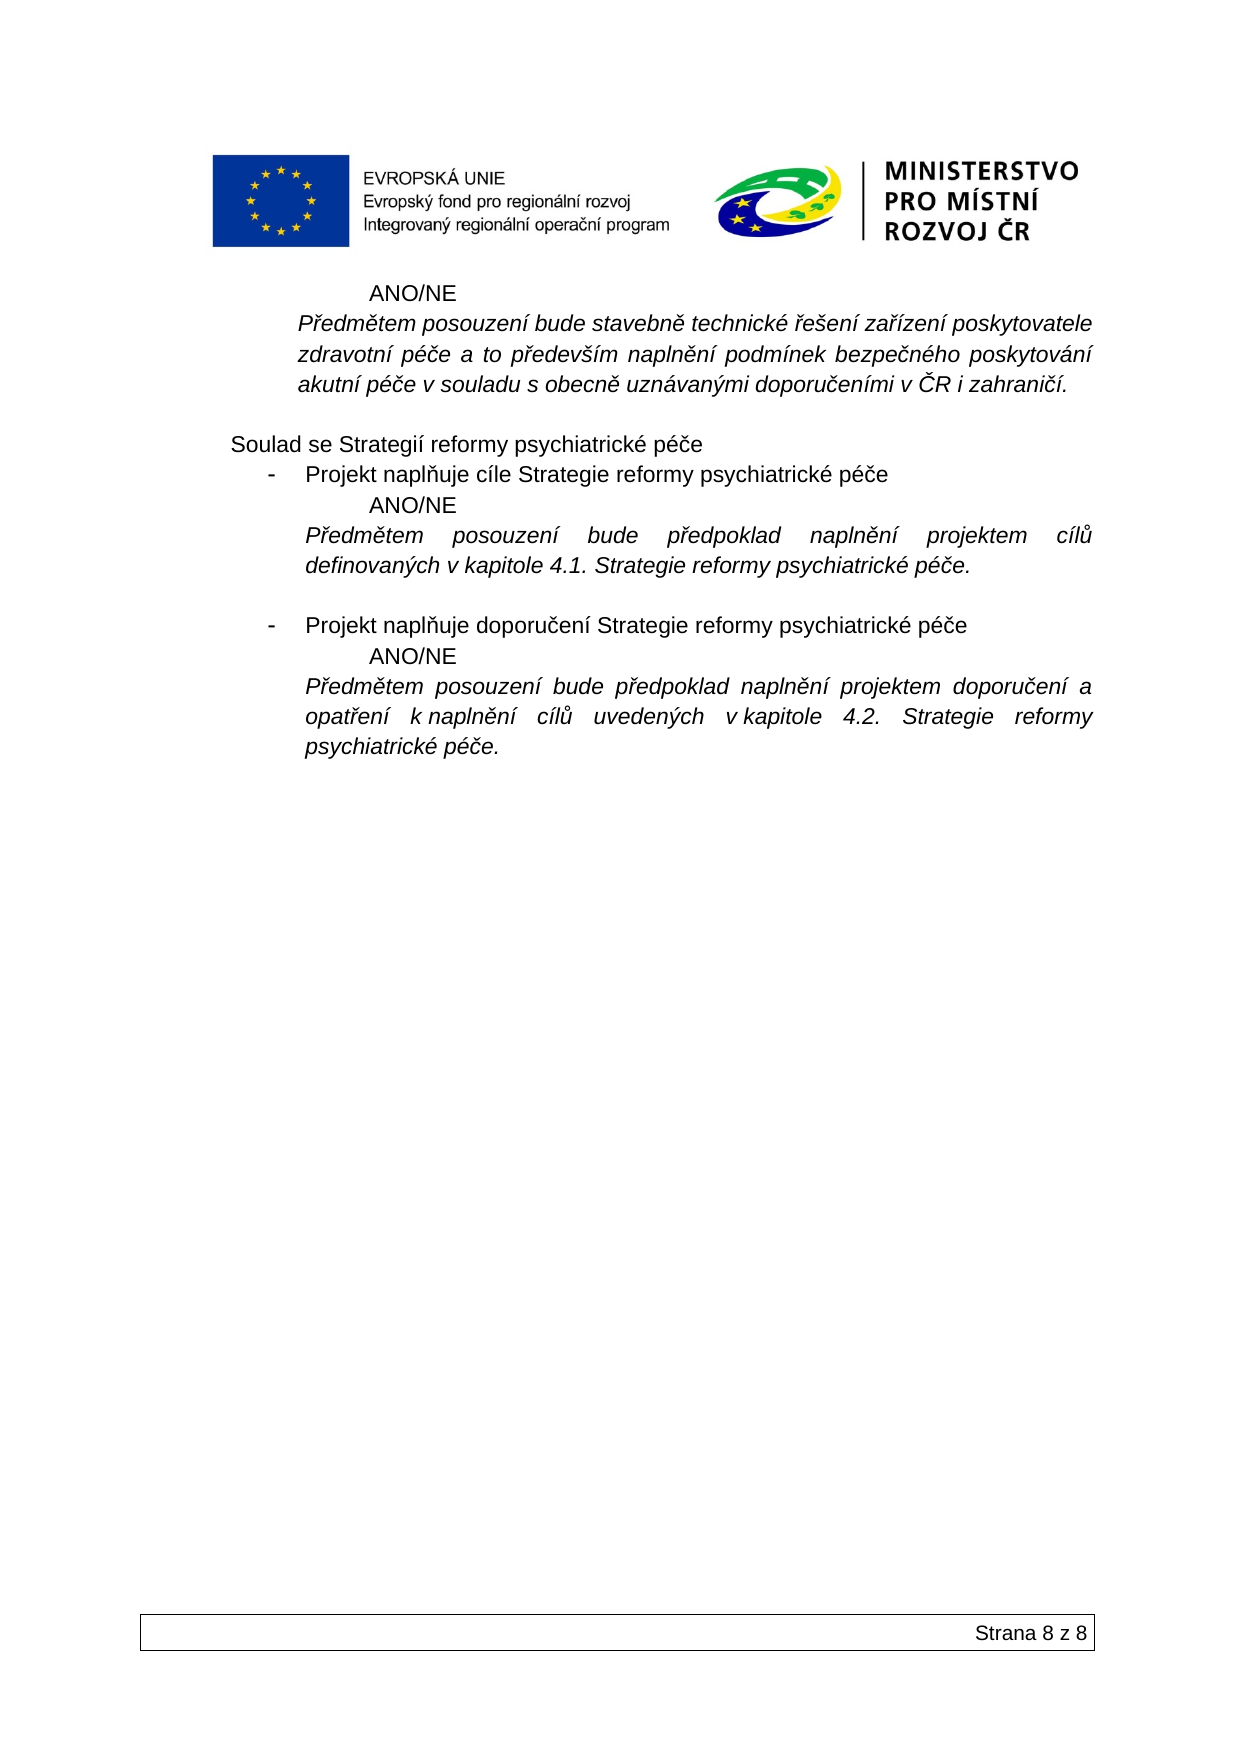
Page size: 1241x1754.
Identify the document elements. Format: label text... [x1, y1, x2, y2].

picture [182, 123, 1108, 277]
list Projekt naplňuje cíle Strategie reformy psychiatrické péče ANO/NE [268, 461, 1093, 518]
text Předmětem posouzení bude stavebně technické řešení zařízení poskytovatele zdravotní péče a to především naplnění podmínek bezpečného poskytování akutní péče v souladu s obecně uznávanými doporučeními v ČR i zahraničí. [298, 310, 1093, 397]
text ANO/NE [298, 148, 1093, 306]
text Předmětem posouzení bude předpoklad naplnění projektem cílů definovaných v kapitole 4.1. Strategie reformy psychiatrické péče. [305, 522, 1093, 578]
text Předmětem posouzení bude předpoklad naplnění projektem doporučení a opatření k naplnění cílů uvedených v kapitole 4.2. Strategie reformy psychiatrické péče. [305, 673, 1093, 759]
text Soulad se Strategií reformy psychiatrické péče [230, 431, 1093, 457]
list Projekt naplňuje doporučení Strategie reformy psychiatrické péče ANO/NE [268, 612, 1093, 669]
